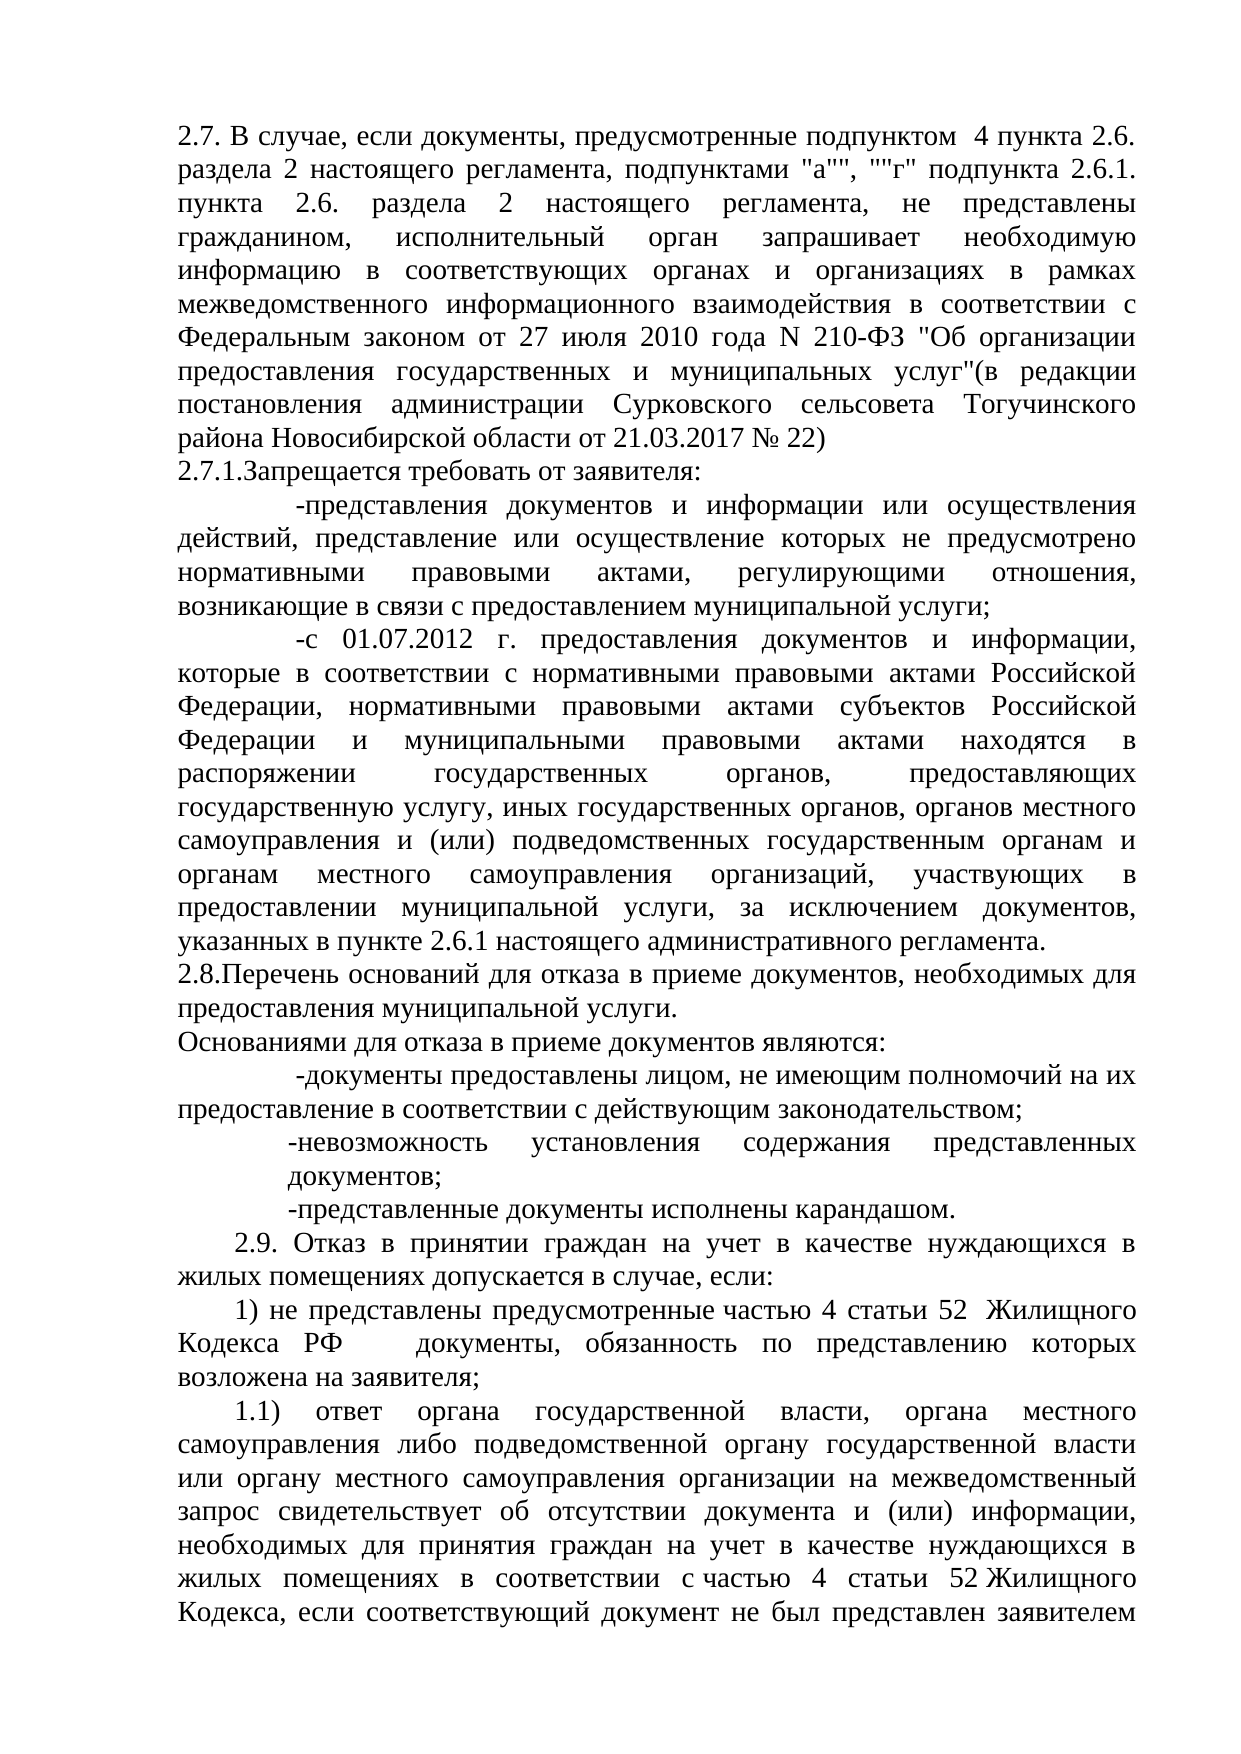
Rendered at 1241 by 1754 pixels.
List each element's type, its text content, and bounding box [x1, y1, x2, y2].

text Основаниями для отказа в приеме документов являются: [177, 1024, 1137, 1057]
text -с 01.07.2012 г. предоставления документов и информации, которые в соответствии с нормативными правовыми актами Российской Федерации, нормативными правовыми актами субъектов Российской Федерации и муниципальными правовыми актами находятся в распоряжении государственных органов, предоставляющих государственную услугу, иных государственных органов, органов местного самоуправления и (или) подведомственных государственным органам и органам местного самоуправления организаций, участвующих в предоставлении муниципальной услуги, за исключением документов, указанных в пункте 2.6.1 настоящего административного регламента. [177, 621, 1137, 957]
text 2.7.1.Запрещается требовать от заявителя: [177, 453, 1137, 487]
text 2.9. Отказ в принятии граждан на учет в качестве нуждающихся в жилых помещениях допускается в случае, если: [177, 1225, 1137, 1292]
text 1) не представлены предусмотренные частью 4 статьи 52 Жилищного Кодекса РФ документы, обязанность по представлению которых возложена на заявителя; [177, 1292, 1137, 1393]
text -представленные документы исполнены карандашом. [288, 1191, 1137, 1225]
text -представления документов и информации или осуществления действий, представление или осуществление которых не предусмотрено нормативными правовыми актами, регулирующими отношения, возникающие в связи с предоставлением муниципальной услуги; [177, 487, 1137, 621]
text 2.8.Перечень оснований для отказа в приеме документов, необходимых для предоставления муниципальной услуги. [177, 957, 1137, 1024]
text -документы предоставлены лицом, не имеющим полномочий на их предоставление в соответствии с действующим законодательством; [177, 1057, 1137, 1124]
text -невозможность установления содержания представленных документов; [288, 1124, 1137, 1191]
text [177, 1393, 1137, 1627]
text 2.7. В случае, если документы, предусмотренные подпунктом 4 пункта 2.6. раздела 2 настоящего регламента, подпунктами "а"", ""г" подпункта 2.6.1. пункта 2.6. раздела 2 настоящего регламента, не представлены гражданином, исполнительный орган запрашивает необходимую информацию в соответствующих органах и организациях в рамках межведомственного информационного взаимодействия в соответствии с Федеральным законом от 27 июля 2010 года N 210-ФЗ "Об организации предоставления государственных и муниципальных услуг"(в редакции постановления администрации Сурковского сельсовета Тогучинского района Новосибирской области от 21.03.2017 № 22) [177, 118, 1137, 453]
